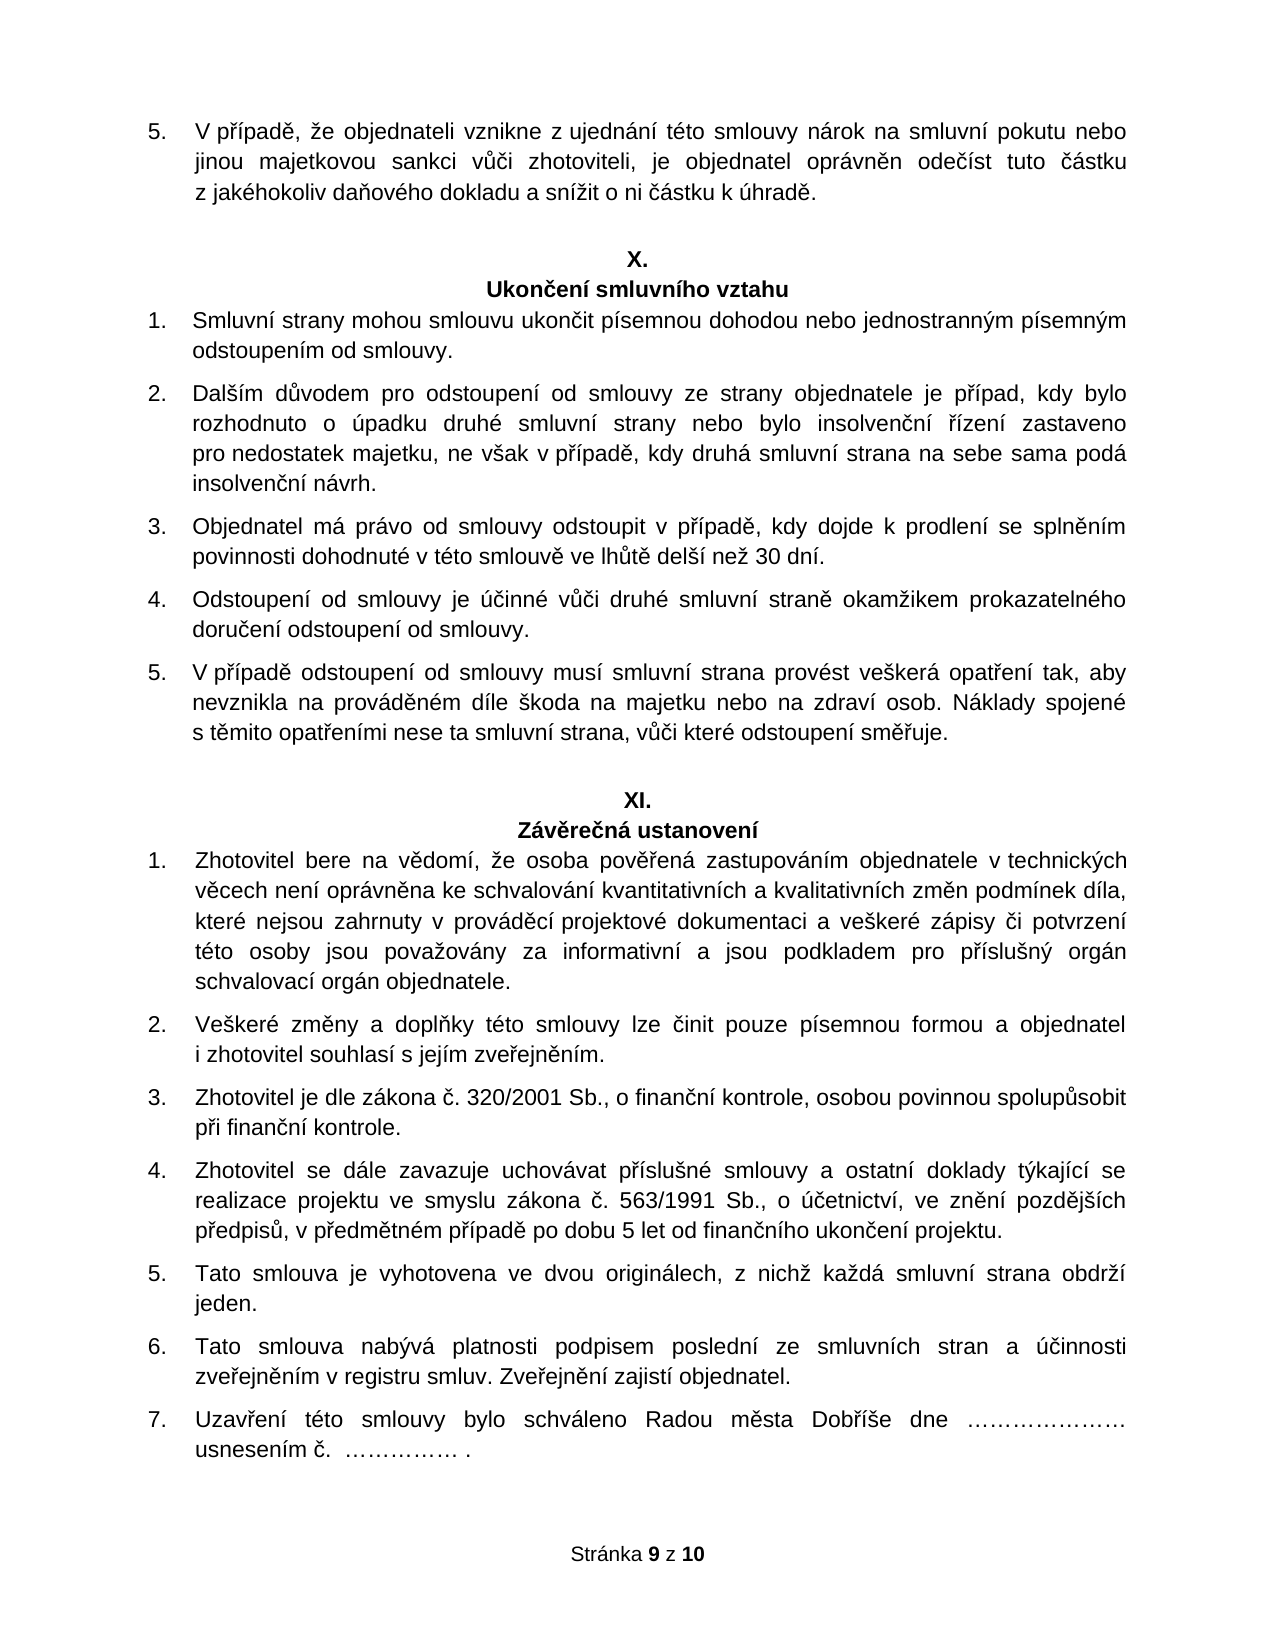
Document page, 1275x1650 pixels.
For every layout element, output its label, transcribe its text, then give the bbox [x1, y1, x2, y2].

list Tato smlouva je vyhotovena ve dvou originálech, z nichž každá smluvní strana obdrží jeden. [148, 1260, 1127, 1316]
list Objednatel má právo od smlouvy odstoupit v případě, kdy dojde k prodlení se splněním povinnosti dohodnuté v této smlouvě ve lhůtě delší než 30 dní. [148, 513, 1127, 569]
list V případě odstoupení od smlouvy musí smluvní strana provést veškerá opatření tak, aby nevznikla na prováděném díle škoda na majetku nebo na zdraví osob. Náklady spojené s těmito opatřeními nese ta smluvní strana, vůči které odstoupení směřuje. [148, 659, 1127, 746]
text X. Ukončení smluvního vztahu [148, 246, 1127, 303]
list Tato smlouva nabývá platnosti podpisem poslední ze smluvních stran a účinnosti zveřejněním v registru smluv. Zveřejnění zajistí objednatel. [148, 1333, 1127, 1389]
list Odstoupení od smlouvy je účinné vůči druhé smluvní straně okamžikem prokazatelného doručení odstoupení od smlouvy. [148, 586, 1127, 642]
list Zhotovitel je dle zákona č. 320/2001 Sb., o finanční kontrole, osobou povinnou spolupůsobit při finanční kontrole. [148, 1084, 1127, 1140]
list Zhotovitel bere na vědomí, že osoba pověřená zastupováním objednatele v technických věcech není oprávněna ke schvalování kvantitativních a kvalitativních změn podmínek díla, které nejsou zahrnuty v prováděcí projektové dokumentaci a veškeré zápisy či potvrzení této osoby jsou považovány za informativní a jsou podkladem pro příslušný orgán schvalovací orgán objednatele. [148, 847, 1127, 994]
list V případě, že objednateli vznikne z ujednání této smlouvy nárok na smluvní pokutu nebo jinou majetkovou sankci vůči zhotoviteli, je objednatel oprávněn odečíst tuto částku z jakéhokoliv daňového dokladu a snížit o ni částku k úhradě. [148, 118, 1127, 205]
text XI. Závěrečná ustanovení [148, 787, 1127, 843]
list Veškeré změny a doplňky této smlouvy lze činit pouze písemnou formou a objednatel i zhotovitel souhlasí s jejím zveřejněním. [148, 1011, 1127, 1067]
list Smluvní strany mohou smlouvu ukončit písemnou dohodou nebo jednostranným písemným odstoupením od smlouvy. [148, 307, 1127, 363]
list Zhotovitel se dále zavazuje uchovávat příslušné smlouvy a ostatní doklady týkající se realizace projektu ve smyslu zákona č. 563/1991 Sb., o účetnictví, ve znění pozdějších předpisů, v předmětném případě po dobu 5 let od finančního ukončení projektu. [148, 1157, 1127, 1243]
list Dalším důvodem pro odstoupení od smlouvy ze strany objednatele je případ, kdy bylo rozhodnuto o úpadku druhé smluvní strany nebo bylo insolvenční řízení zastaveno pro nedostatek majetku, ne však v případě, kdy druhá smluvní strana na sebe sama podá insolvenční návrh. [148, 379, 1127, 497]
list Uzavření této smlouvy bylo schváleno Radou města Dobříše dne ………………… usnesením č. …………… . [148, 1406, 1127, 1462]
